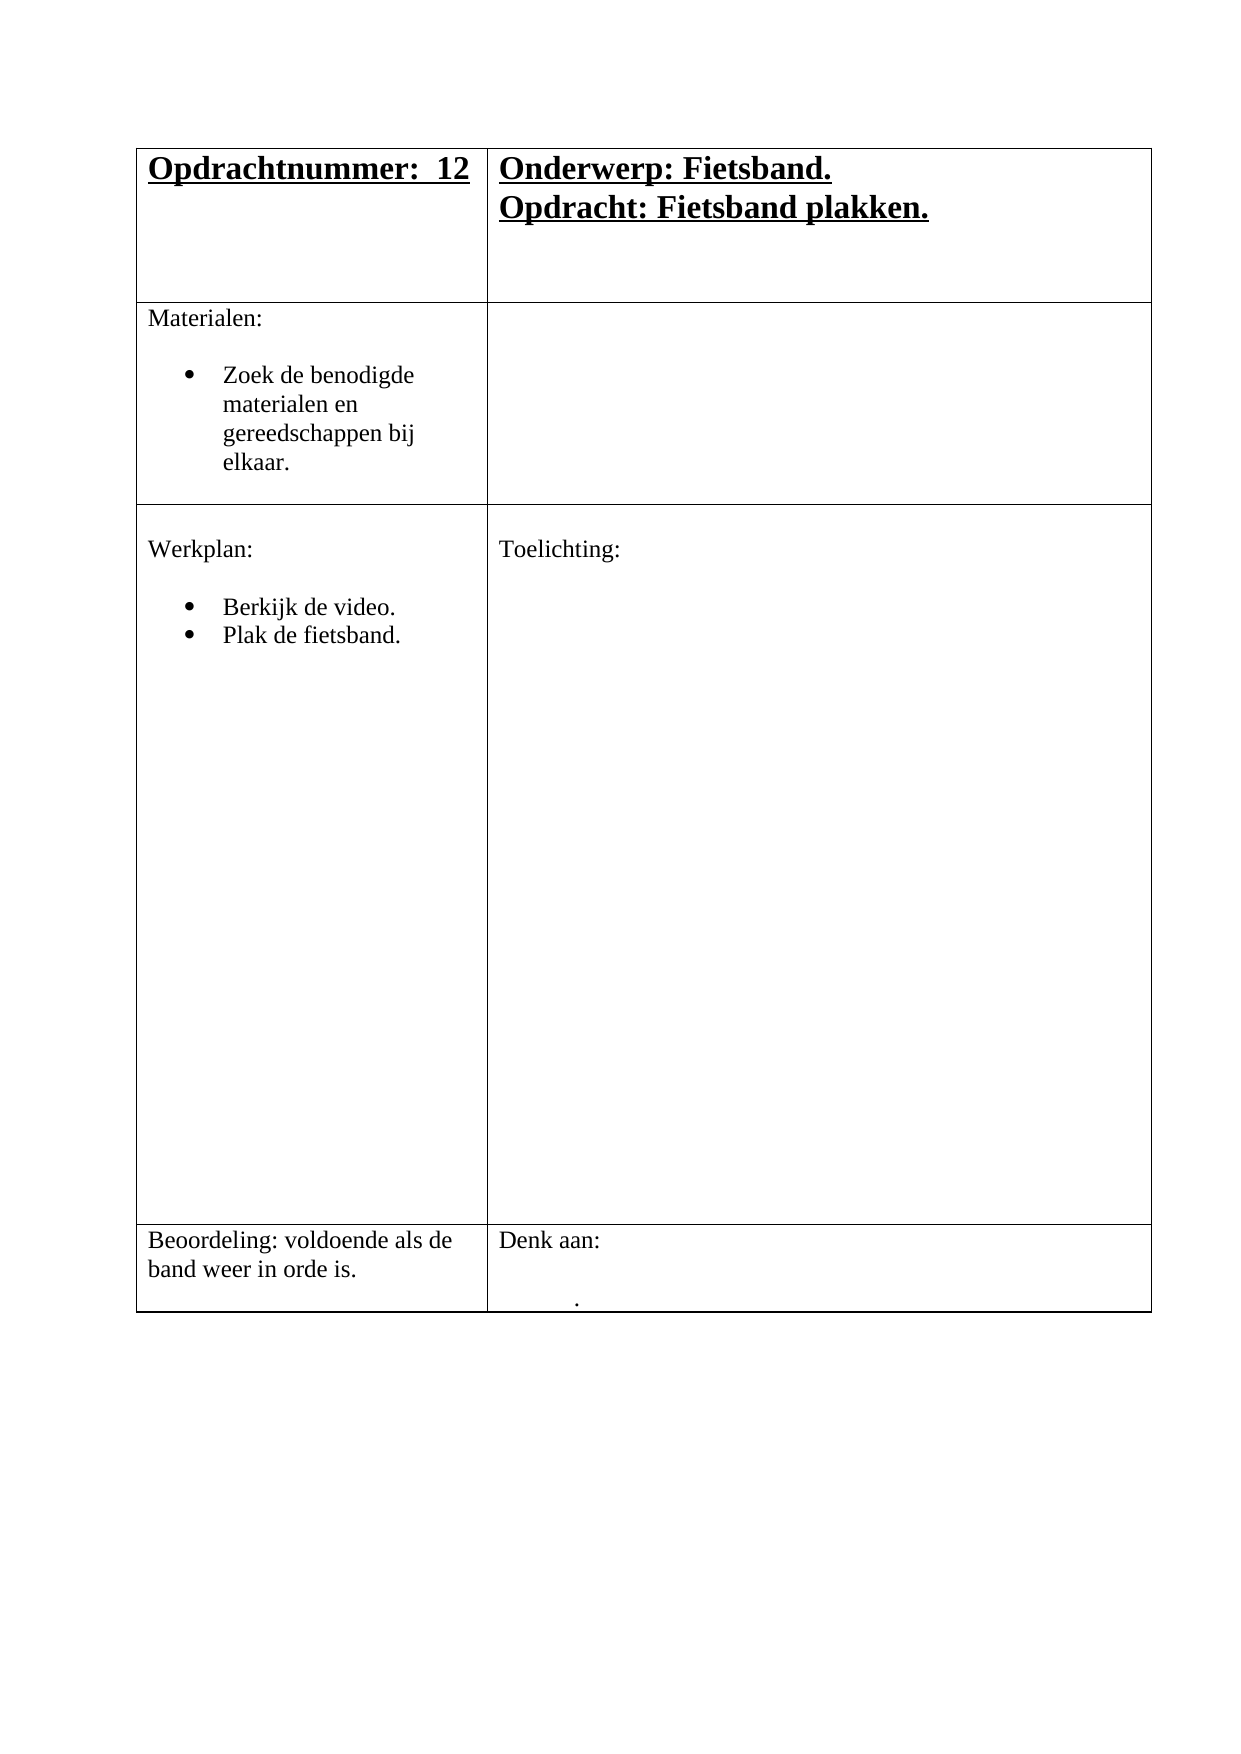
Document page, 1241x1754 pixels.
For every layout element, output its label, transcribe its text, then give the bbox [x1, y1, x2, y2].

table_cell Materialen: Zoek de benodigde materialen en gereedschappen bij elkaar. [137, 303, 487, 504]
table_cell Denk aan: . [488, 1225, 1151, 1311]
table_header Onderwerp: Fietsband. Opdracht: Fietsband plakken. [488, 149, 1151, 302]
table_header Opdrachtnummer: 12 [137, 149, 487, 302]
table_cell Beoordeling: voldoende als de band weer in orde is. [137, 1225, 487, 1311]
table_cell Toelichting: [488, 505, 1151, 1224]
table_cell [488, 303, 1151, 504]
table_cell Werkplan: Berkijk de video. Plak de fietsband. [137, 505, 487, 1224]
